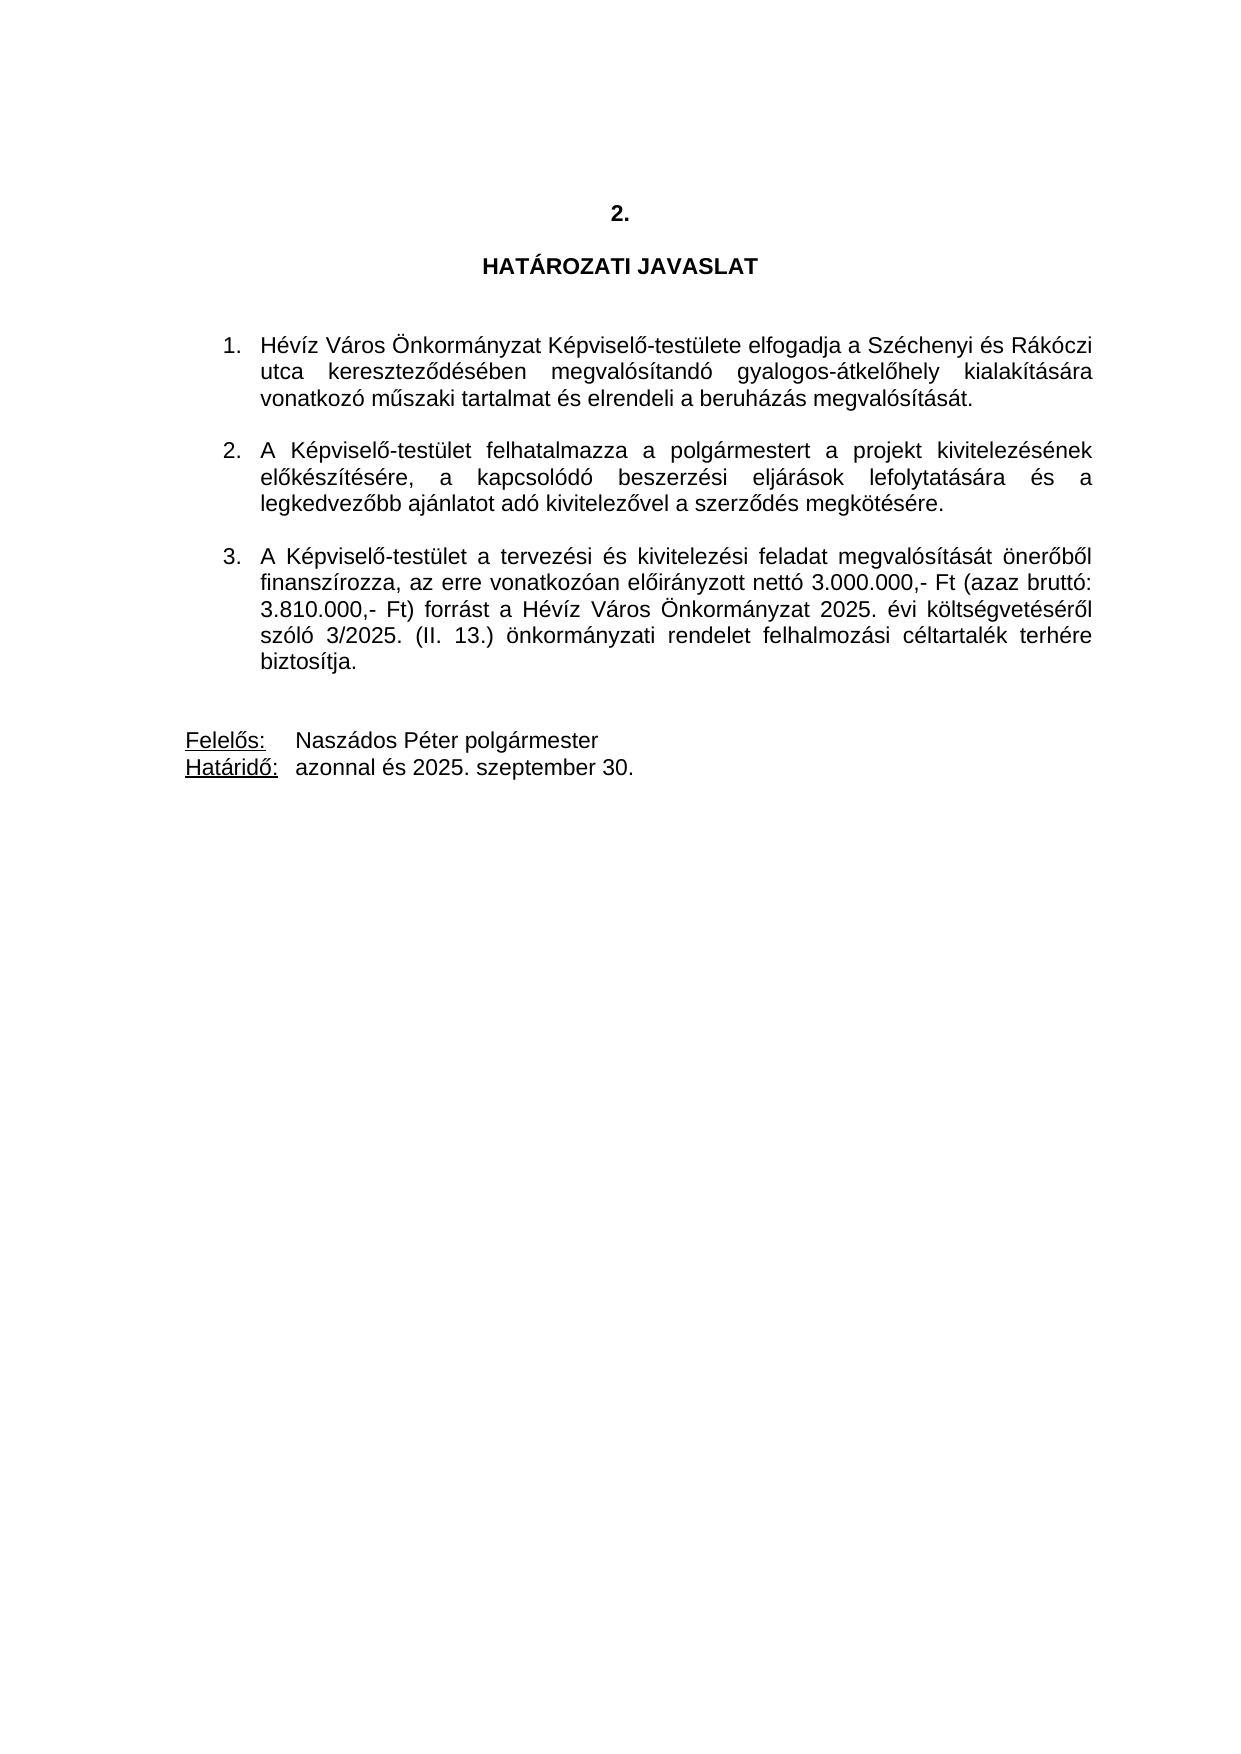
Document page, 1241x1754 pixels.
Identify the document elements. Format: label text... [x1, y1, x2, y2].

list A Képviselő-testület a tervezési és kivitelezési feladat megvalósítását önerőből finanszírozza, az erre vonatkozóan előirányzott nettó 3.000.000,- Ft (azaz bruttó: 3.810.000,- Ft) forrást a Hévíz Város Önkormányzat 2025. évi költségvetéséről szóló 3/2025. (II. 13.) önkormányzati rendelet felhalmozási céltartalék terhére biztosítja. [223, 543, 1093, 674]
text HATÁROZATI JAVASLAT [148, 253, 1093, 279]
list Hévíz Város Önkormányzat Képviselő-testülete elfogadja a Széchenyi és Rákóczi utca kereszteződésében megvalósítandó gyalogos-átkelőhely kialakítására vonatkozó műszaki tartalmat és elrendeli a beruházás megvalósítását. [223, 332, 1093, 411]
text 2. [148, 200, 1093, 227]
text Határidő: azonnal és 2025. szeptember 30. [148, 754, 1093, 780]
list A Képviselő-testület felhatalmazza a polgármestert a projekt kivitelezésének előkészítésére, a kapcsolódó beszerzési eljárások lefolytatására és a legkedvezőbb ajánlatot adó kivitelezővel a szerződés megkötésére. [223, 437, 1093, 516]
text Felelős: Naszádos Péter polgármester [148, 727, 1093, 754]
